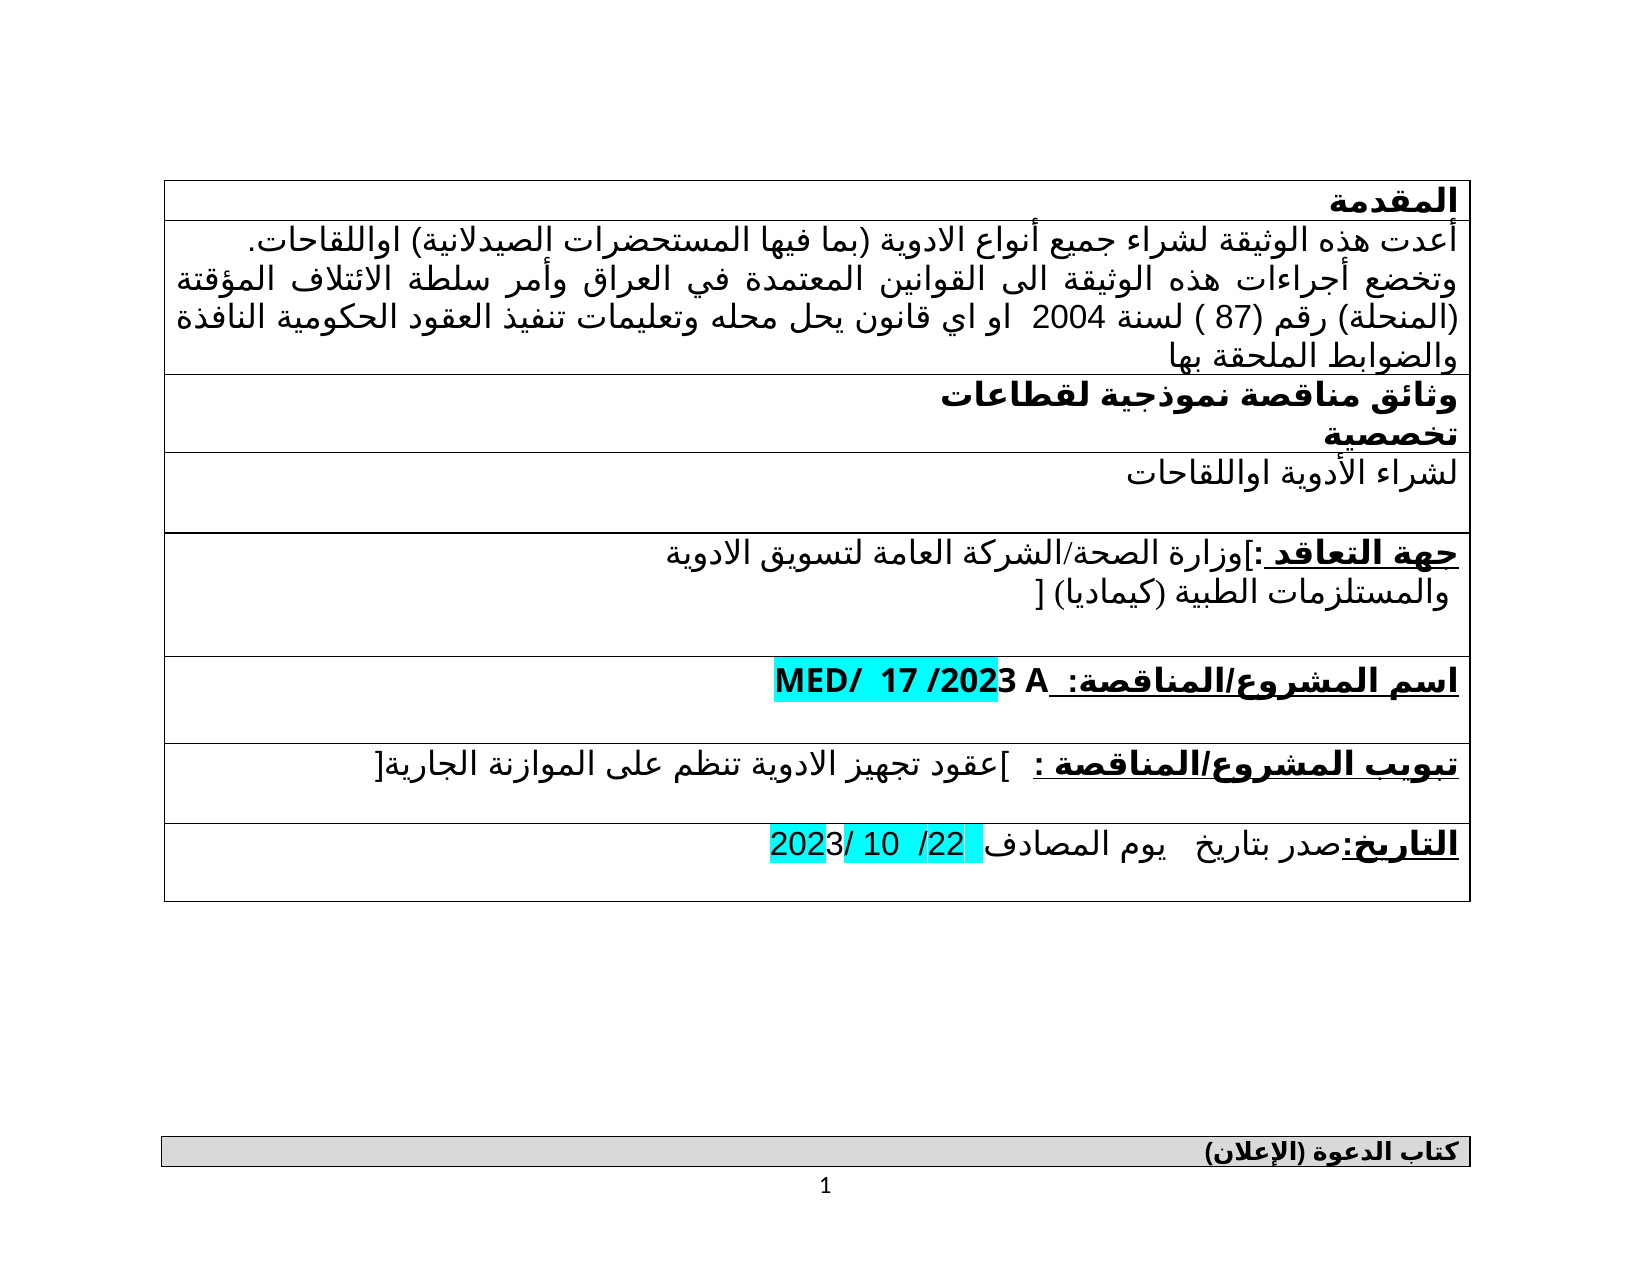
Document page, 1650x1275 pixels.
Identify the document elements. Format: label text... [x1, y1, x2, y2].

table_cell التاريخ:صدر بتاريخ يوم المصادف 22/ 10 /2023 [165, 824, 1469, 901]
table_cell جهة التعاقد :]وزارة الصحة/الشركة العامة لتسويق الادوية والمستلزمات الطبية (كيماديا) [ [165, 534, 1469, 656]
table_cell اسم المشروع/المناقصة: MED/ 17 /2023 A [165, 657, 1469, 743]
table_header كتاب الدعوة (الإعلان) [162, 1137, 1469, 1166]
table_cell لشراء الأدوية اواللقاحات [165, 453, 1469, 532]
table_cell أعدت هذه الوثيقة لشراء جميع أنواع الادوية (بما فيها المستحضرات الصيدلانية) اواللقاحات. وتخضع أجراءات هذه الوثيقة الى القوانين المعتمدة في العراق وأمر سلطة الائتلاف المؤقتة (المنحلة) رقم (87 ) لسنة 2004 او اي قانون يحل محله وتعليمات تنفيذ العقود الحكومية النافذة والضوابط الملحقة بها [165, 221, 1469, 374]
table_cell تبويب المشروع/المناقصة : ]عقود تجهيز الادوية تنظم على الموازنة الجارية[ [165, 744, 1469, 823]
table_cell وثائق مناقصة نموذجية لقطاعات تخصصية [165, 375, 1469, 452]
table_header المقدمة [165, 181, 1469, 219]
